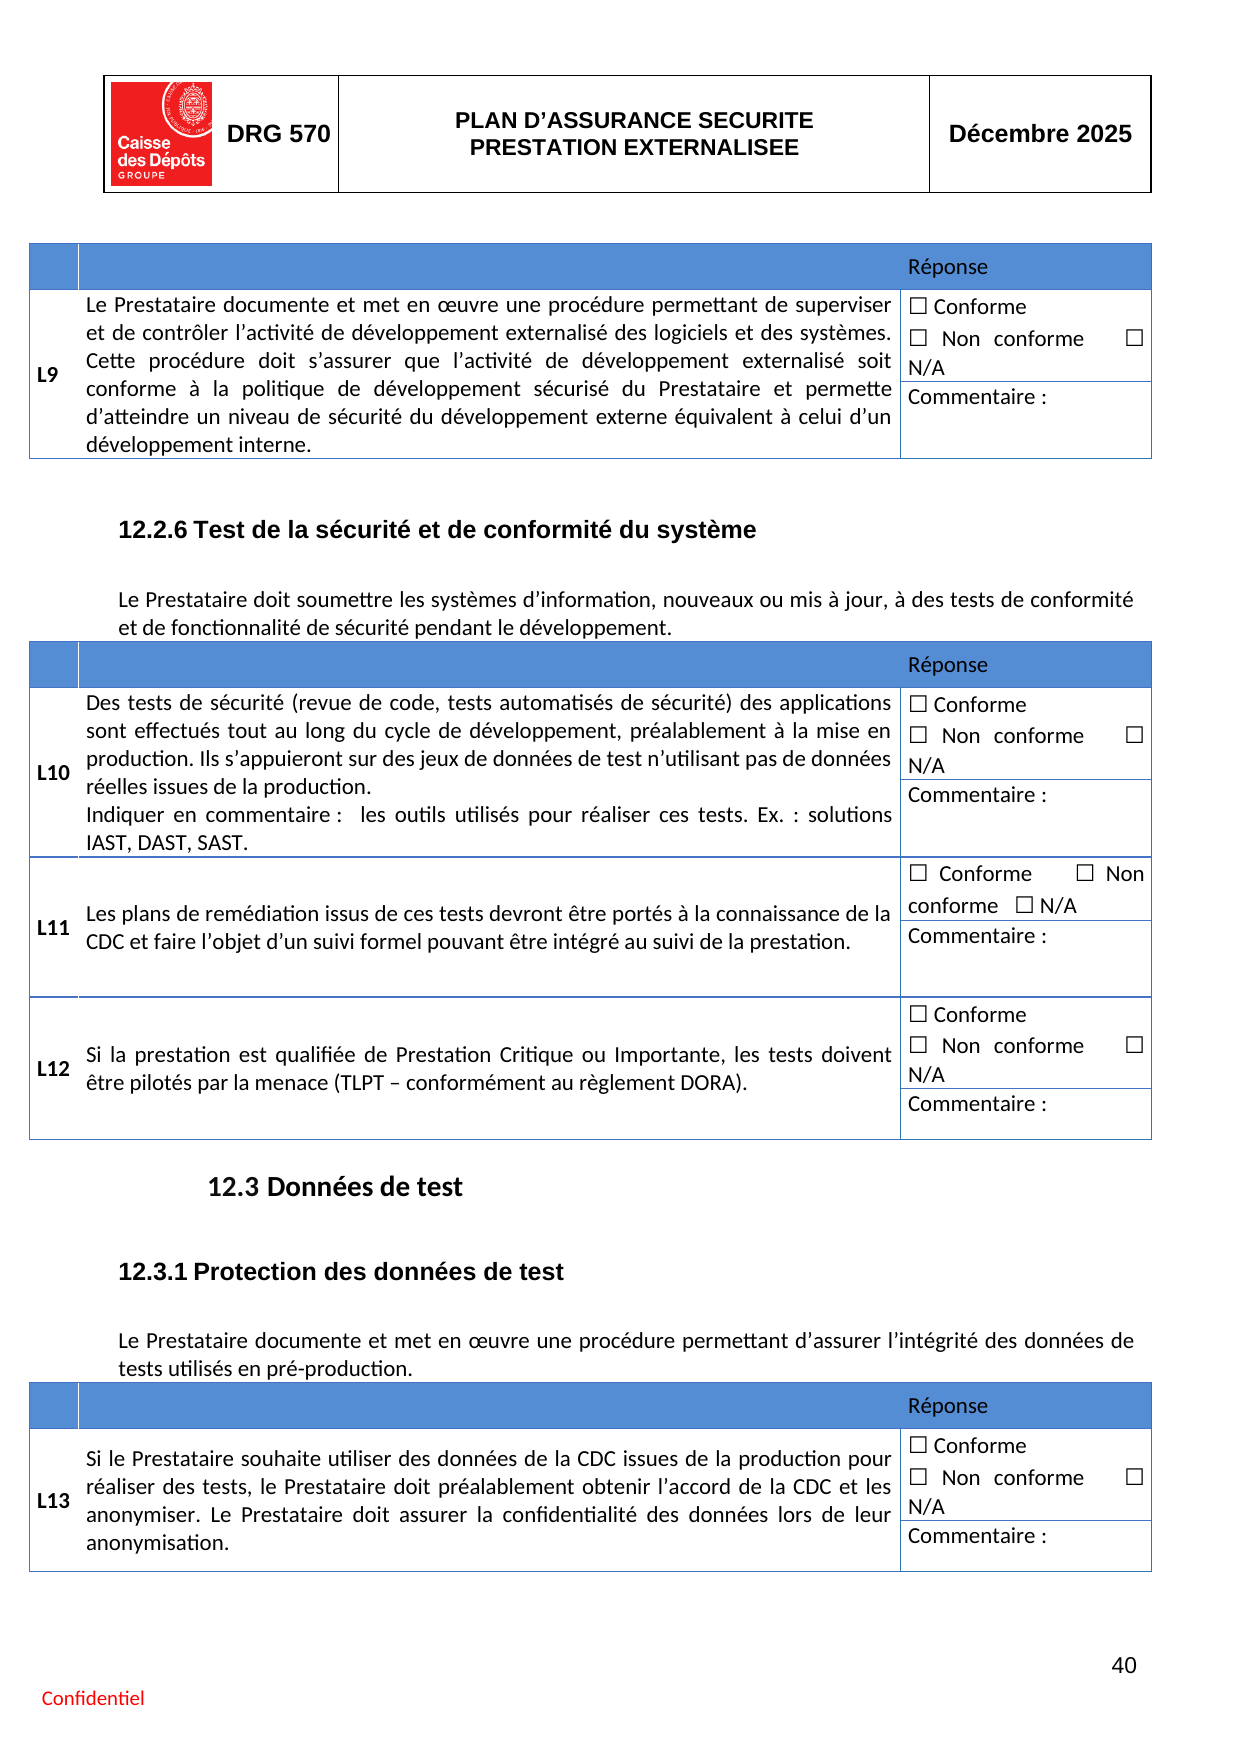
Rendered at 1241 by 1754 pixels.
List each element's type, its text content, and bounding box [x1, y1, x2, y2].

table_cell Commentaire : [901, 921, 1151, 996]
table_cell Conforme Non conforme N/A [901, 688, 1151, 779]
table_header Réponse [901, 244, 1151, 289]
table_cell L12 [30, 998, 78, 1139]
table_cell Conforme Non conforme N/A [901, 858, 1151, 920]
table_cell L11 [30, 858, 78, 996]
table_cell Commentaire : [901, 780, 1151, 856]
table_cell Si le Prestataire souhaite utiliser des données de la CDC issues de la production pour réaliser des tests, le Prestataire doit préalablement obtenir l’accord de la CDC et les anonymiser. Le Prestataire doit assurer la confidentialité des données lors de leur anonymisation. [79, 1429, 900, 1571]
picture [111, 82, 212, 186]
subtitle Données de test [207, 1168, 1137, 1203]
table_cell Conforme Non conforme N/A [901, 290, 1151, 381]
table_header [30, 1383, 78, 1428]
table_cell Commentaire : [901, 1089, 1151, 1139]
table_cell L9 [30, 290, 78, 458]
table_header [79, 642, 900, 687]
table_cell Conforme Non conforme N/A [901, 1429, 1151, 1520]
table_header [30, 244, 78, 289]
table_cell Commentaire : [901, 382, 1151, 458]
text Le Prestataire documente et met en œuvre une procédure permettant d’assurer l’intégrité des données de tests utilisés en pré-production. [118, 1326, 1137, 1382]
subtitle Test de la sécurité et de conformité du système [118, 515, 1137, 544]
table_header [30, 642, 78, 687]
table_cell L13 [30, 1429, 78, 1571]
table_cell Des tests de sécurité (revue de code, tests automatisés de sécurité) des applications sont effectués tout au long du cycle de développement, préalablement à la mise en production. Ils s’appuieront sur des jeux de données de test n’utilisant pas de données réelles issues de la production. Indiquer en commentaire : les outils utilisés pour réaliser ces tests. Ex. : solutions IAST, DAST, SAST. [79, 688, 900, 856]
table_cell Si la prestation est qualifiée de Prestation Critique ou Importante, les tests doivent être pilotés par la menace (TLPT – conformément au règlement DORA). [79, 998, 900, 1139]
table_cell Commentaire : [901, 1521, 1151, 1571]
table_cell Les plans de remédiation issus de ces tests devront être portés à la connaissance de la CDC et faire l’objet d’un suivi formel pouvant être intégré au suivi de la prestation. [79, 858, 900, 996]
table_header [79, 1383, 900, 1428]
text Le Prestataire doit soumettre les systèmes d’information, nouveaux ou mis à jour, à des tests de conformité et de fonctionnalité de sécurité pendant le développement. [118, 585, 1137, 641]
table_header Réponse [901, 1383, 1151, 1428]
table_cell Le Prestataire documente et met en œuvre une procédure permettant de superviser et de contrôler l’activité de développement externalisé des logiciels et des systèmes. Cette procédure doit s’assurer que l’activité de développement externalisé soit conforme à la politique de développement sécurisé du Prestataire et permette d’atteindre un niveau de sécurité du développement externe équivalent à celui d’un développement interne. [79, 290, 900, 458]
table_cell L10 [30, 688, 78, 856]
table_header [79, 244, 900, 289]
table_header Réponse [901, 642, 1151, 687]
subtitle Protection des données de test [118, 1256, 1137, 1285]
table_cell Conforme Non conforme N/A [901, 998, 1151, 1088]
